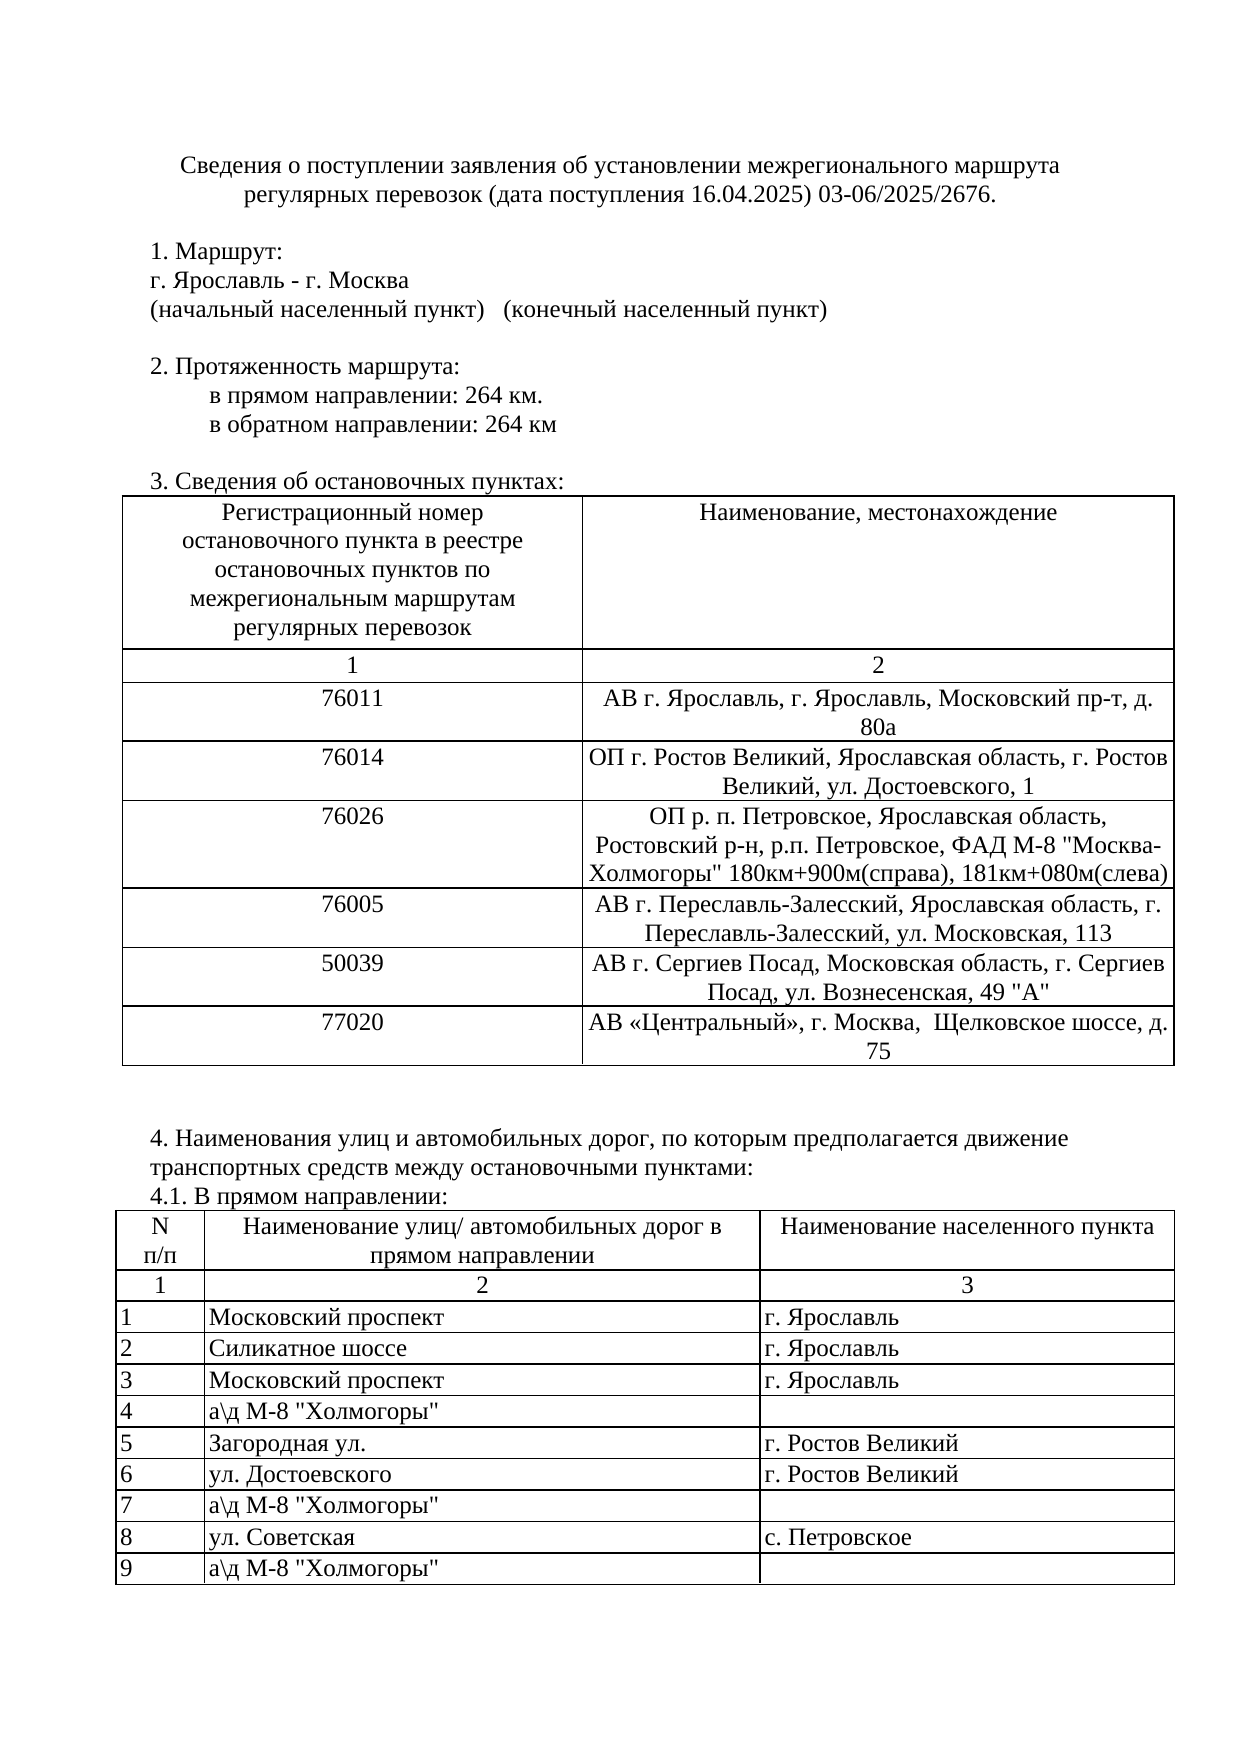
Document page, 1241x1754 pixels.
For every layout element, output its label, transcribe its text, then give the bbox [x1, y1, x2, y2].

table_cell а\д М-8 "Холмогоры" [205, 1491, 759, 1521]
table_cell ул. Достоевского [205, 1459, 759, 1489]
table_cell 1 [117, 1271, 204, 1300]
table_cell г. Ростов Великий [761, 1428, 1174, 1458]
table_cell 1 [123, 650, 582, 681]
table_cell 76026 [123, 801, 582, 887]
text г. Ярославль - г. Москва [150, 265, 1090, 294]
table_cell Московский проспект [205, 1302, 759, 1332]
table_cell 3 [117, 1365, 204, 1395]
table_cell Загородная ул. [205, 1428, 759, 1458]
text Сведения о поступлении заявления об установлении межрегионального маршрута регулярных перевозок (дата поступления 16.04.2025) 03-06/2025/2676. [150, 150, 1090, 207]
table_cell 77020 [123, 1007, 582, 1064]
table_cell 6 [117, 1459, 204, 1489]
text в обратном направлении: 264 км [150, 409, 1090, 437]
table_cell 2 [117, 1333, 204, 1363]
table_cell 76011 [123, 683, 582, 740]
text (начальный населенный пункт) (конечный населенный пункт) [150, 294, 1090, 322]
table_cell 9 [117, 1554, 204, 1583]
table_cell АВ г. Ярославль, г. Ярославль, Московский пр-т, д. 80а [583, 683, 1173, 740]
table_cell 7 [117, 1491, 204, 1521]
table_cell г. Ярославль [761, 1365, 1174, 1395]
text 2. Протяженность маршрута: [150, 351, 1090, 380]
table_header Наименование населенного пункта [761, 1211, 1174, 1269]
text 4.1. В прямом направлении: [150, 1181, 1090, 1210]
table_cell Силикатное шоссе [205, 1333, 759, 1363]
table_cell 2 [583, 650, 1173, 681]
table_header N п/п [117, 1211, 204, 1269]
table_cell 2 [205, 1271, 759, 1300]
table_cell Московский проспект [205, 1365, 759, 1395]
table_cell г. Ярославль [761, 1333, 1174, 1363]
table_cell [761, 1396, 1174, 1426]
table_cell ул. Советская [205, 1522, 759, 1552]
table_cell 76005 [123, 889, 582, 946]
table_cell а\д М-8 "Холмогоры" [205, 1396, 759, 1426]
table_cell ОП р. п. Петровское, Ярославская область, Ростовский р-н, р.п. Петровское, ФАД М-8 "Москва-Холмогоры" 180км+900м(справа), 181км+080м(слева) [583, 801, 1173, 887]
table_header Наименование улиц/ автомобильных дорог в прямом направлении [205, 1211, 759, 1269]
text в прямом направлении: 264 км. [150, 380, 1090, 409]
table_cell 76014 [123, 742, 582, 799]
table_cell [761, 1554, 1174, 1583]
table_cell ОП г. Ростов Великий, Ярославская область, г. Ростов Великий, ул. Достоевского, 1 [583, 742, 1173, 799]
text 1. Маршрут: [150, 236, 1090, 265]
table_cell с. Петровское [761, 1522, 1174, 1552]
table_cell АВ г. Сергиев Посад, Московская область, г. Сергиев Посад, ул. Вознесенская, 49 "А" [583, 948, 1173, 1005]
table_cell 5 [117, 1428, 204, 1458]
text 4. Наименования улиц и автомобильных дорог, по которым предполагается движение транспортных средств между остановочными пунктами: [150, 1123, 1090, 1181]
table_cell 3 [761, 1271, 1174, 1300]
table_cell АВ «Центральный», г. Москва, Щелковское шоссе, д. 75 [583, 1007, 1173, 1064]
table_cell г. Ярославль [761, 1302, 1174, 1332]
table_cell г. Ростов Великий [761, 1459, 1174, 1489]
table_cell АВ г. Переславль-Залесский, Ярославская область, г. Переславль-Залесский, ул. Московская, 113 [583, 889, 1173, 946]
table_cell 4 [117, 1396, 204, 1426]
table_cell 50039 [123, 948, 582, 1005]
table_header Наименование, местонахождение [583, 497, 1173, 648]
table_cell а\д М-8 "Холмогоры" [205, 1554, 759, 1583]
table_cell [761, 1491, 1174, 1521]
table_header Регистрационный номер остановочного пункта в реестре остановочных пунктов по межрегиональным маршрутам регулярных перевозок [123, 497, 582, 648]
table_cell 1 [117, 1302, 204, 1332]
text 3. Сведения об остановочных пунктах: [150, 466, 1090, 495]
table_cell 8 [117, 1522, 204, 1552]
